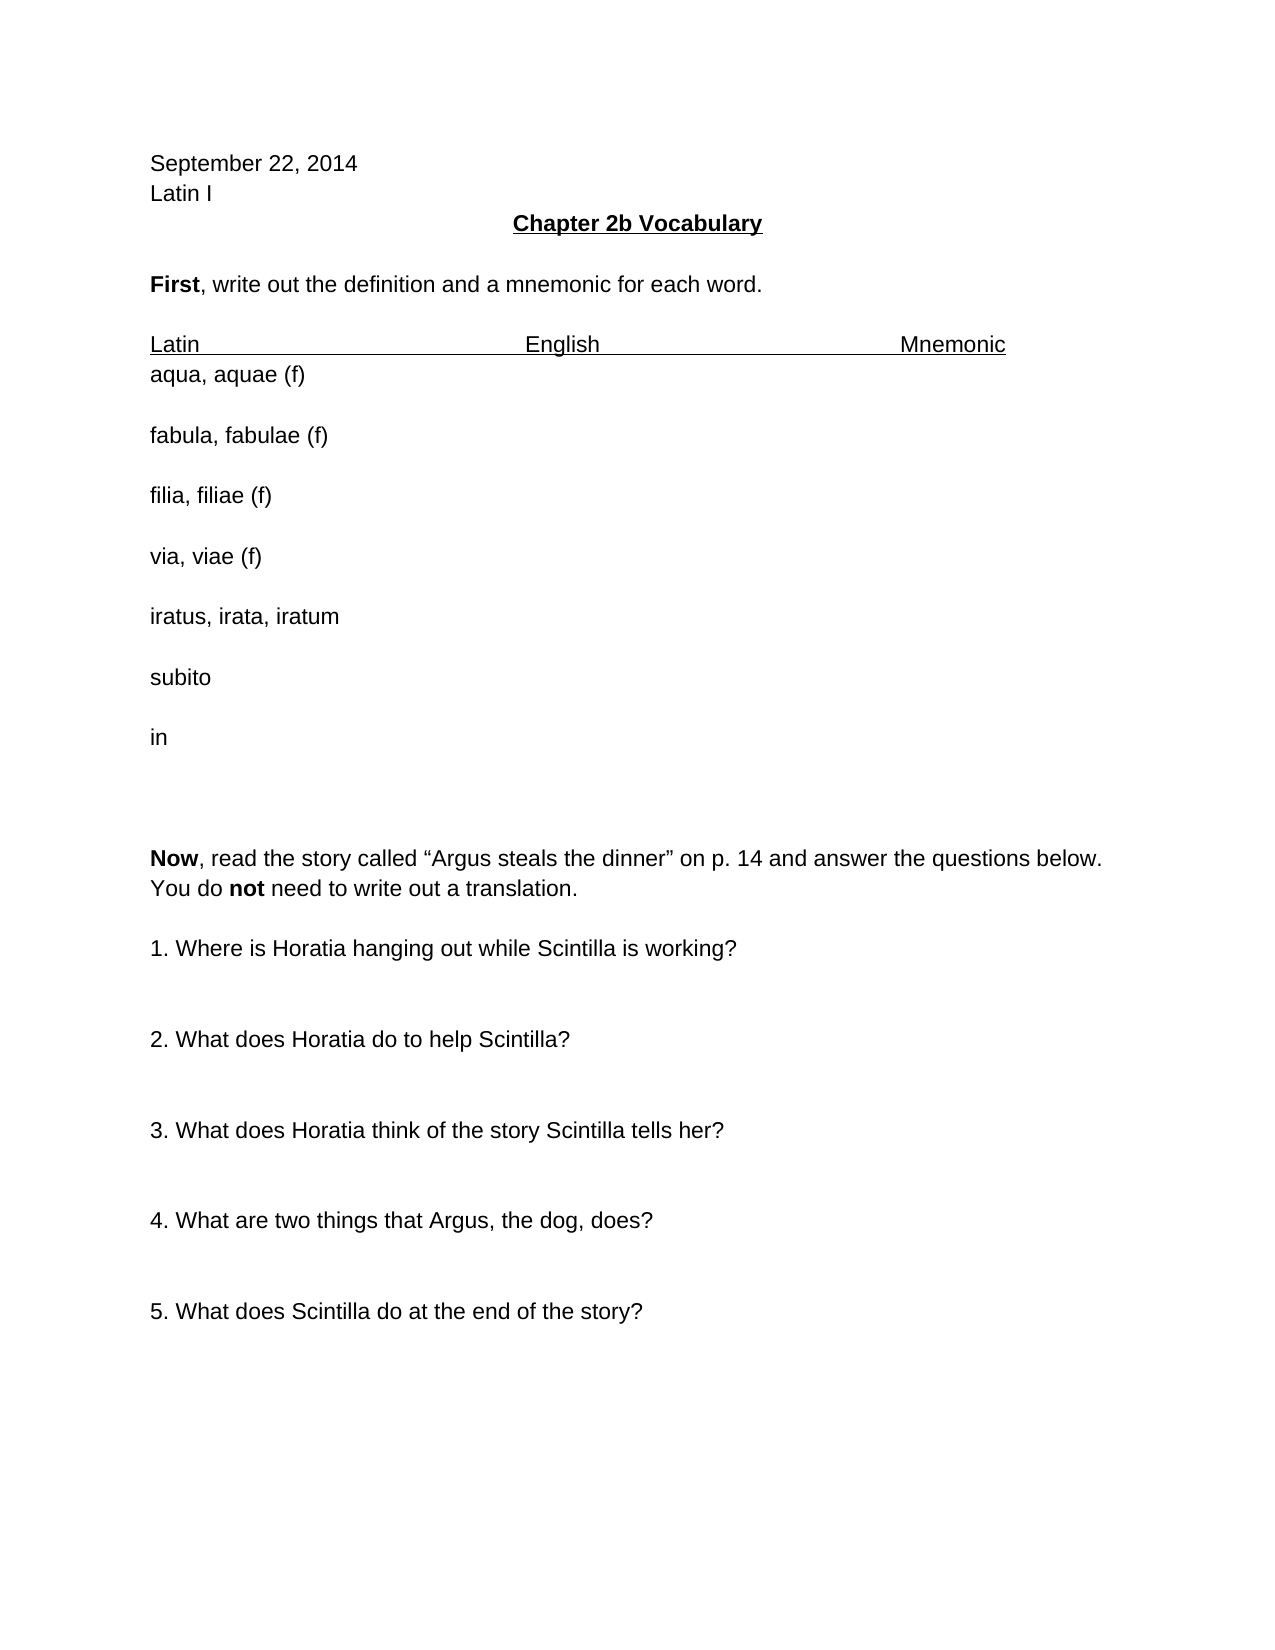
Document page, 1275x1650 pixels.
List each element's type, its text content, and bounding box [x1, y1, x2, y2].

text Latin English Mnemonic [150, 331, 1125, 358]
text 2. What does Horatia do to help Scintilla? [150, 1026, 1125, 1052]
text subito [150, 663, 1125, 690]
text Latin I [150, 180, 1125, 207]
text 5. What does Scintilla do at the end of the story? [150, 1298, 1125, 1324]
text Now, read the story called “Argus steals the dinner” on p. 14 and answer the questions below. You do not need to write out a translation. [150, 845, 1125, 901]
text First, write out the definition and a mnemonic for each word. [150, 271, 1125, 297]
text iratus, irata, iratum [150, 603, 1125, 629]
text 1. Where is Horatia hanging out while Scintilla is working? [150, 935, 1125, 962]
text fabula, fabulae (f) [150, 422, 1125, 448]
text in [150, 724, 1125, 750]
text 3. What does Horatia think of the story Scintilla tells her? [150, 1117, 1125, 1143]
text Chapter 2b Vocabulary [150, 210, 1125, 237]
text 4. What are two things that Argus, the dog, does? [150, 1207, 1125, 1234]
text filia, filiae (f) [150, 482, 1125, 509]
text via, viae (f) [150, 543, 1125, 569]
text aqua, aquae (f) [150, 361, 1125, 388]
text September 22, 2014 [150, 150, 1125, 176]
